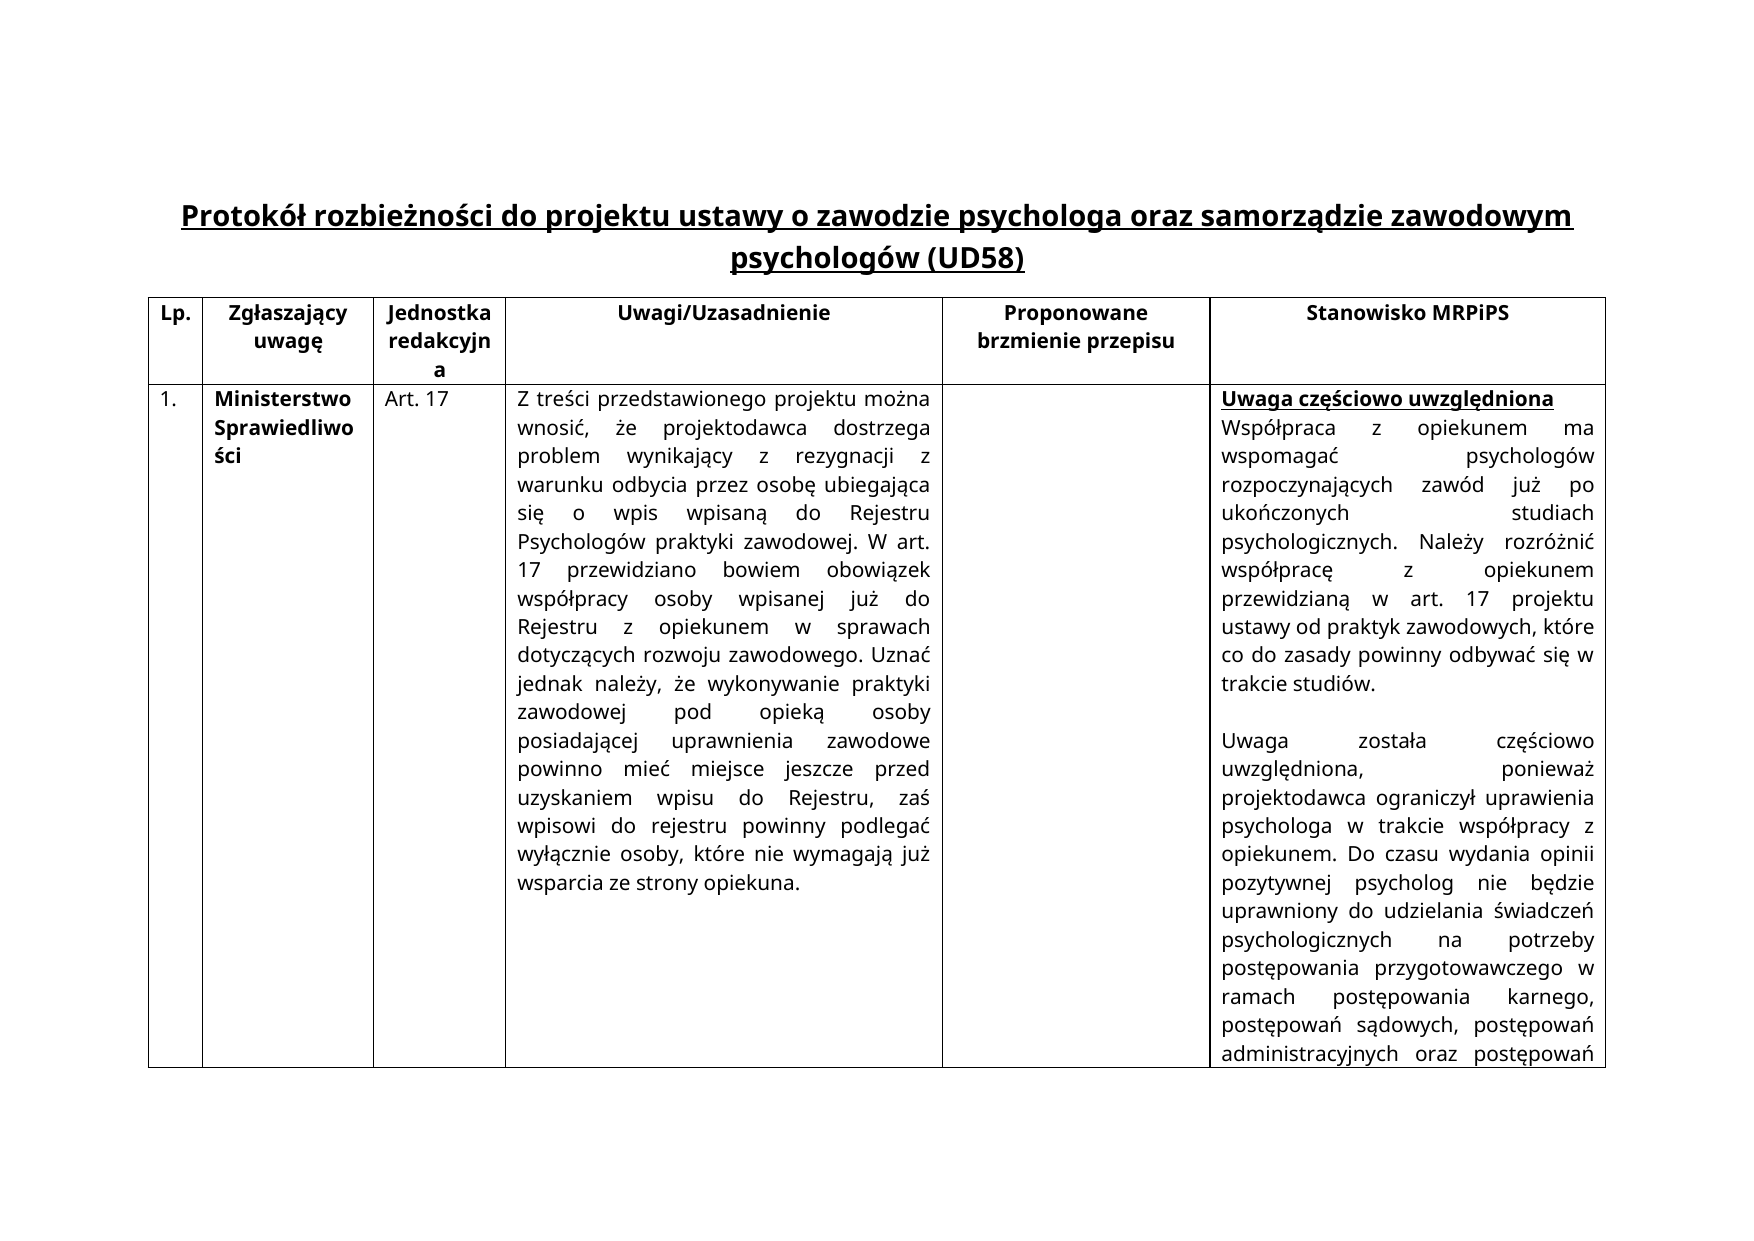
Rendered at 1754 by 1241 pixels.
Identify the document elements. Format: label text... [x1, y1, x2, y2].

table_cell [943, 385, 1209, 1067]
table_cell 1. [149, 385, 202, 1067]
table_cell Art. 17 [374, 385, 505, 1067]
table_header Jednostka redakcyjna [374, 298, 505, 383]
table_header Stanowisko MRPiPS [1211, 298, 1605, 383]
table_header Lp. [149, 298, 202, 383]
table_header Uwagi/Uzasadnienie [506, 298, 942, 383]
text Protokół rozbieżności do projektu ustawy o zawodzie psychologa oraz samorządzie zawodowym psychologów (UD58) [148, 195, 1606, 277]
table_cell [1211, 385, 1605, 1067]
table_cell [203, 385, 373, 1067]
table_header Zgłaszający uwagę [203, 298, 373, 383]
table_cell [506, 385, 942, 1067]
table_header Proponowane brzmienie przepisu [943, 298, 1209, 383]
